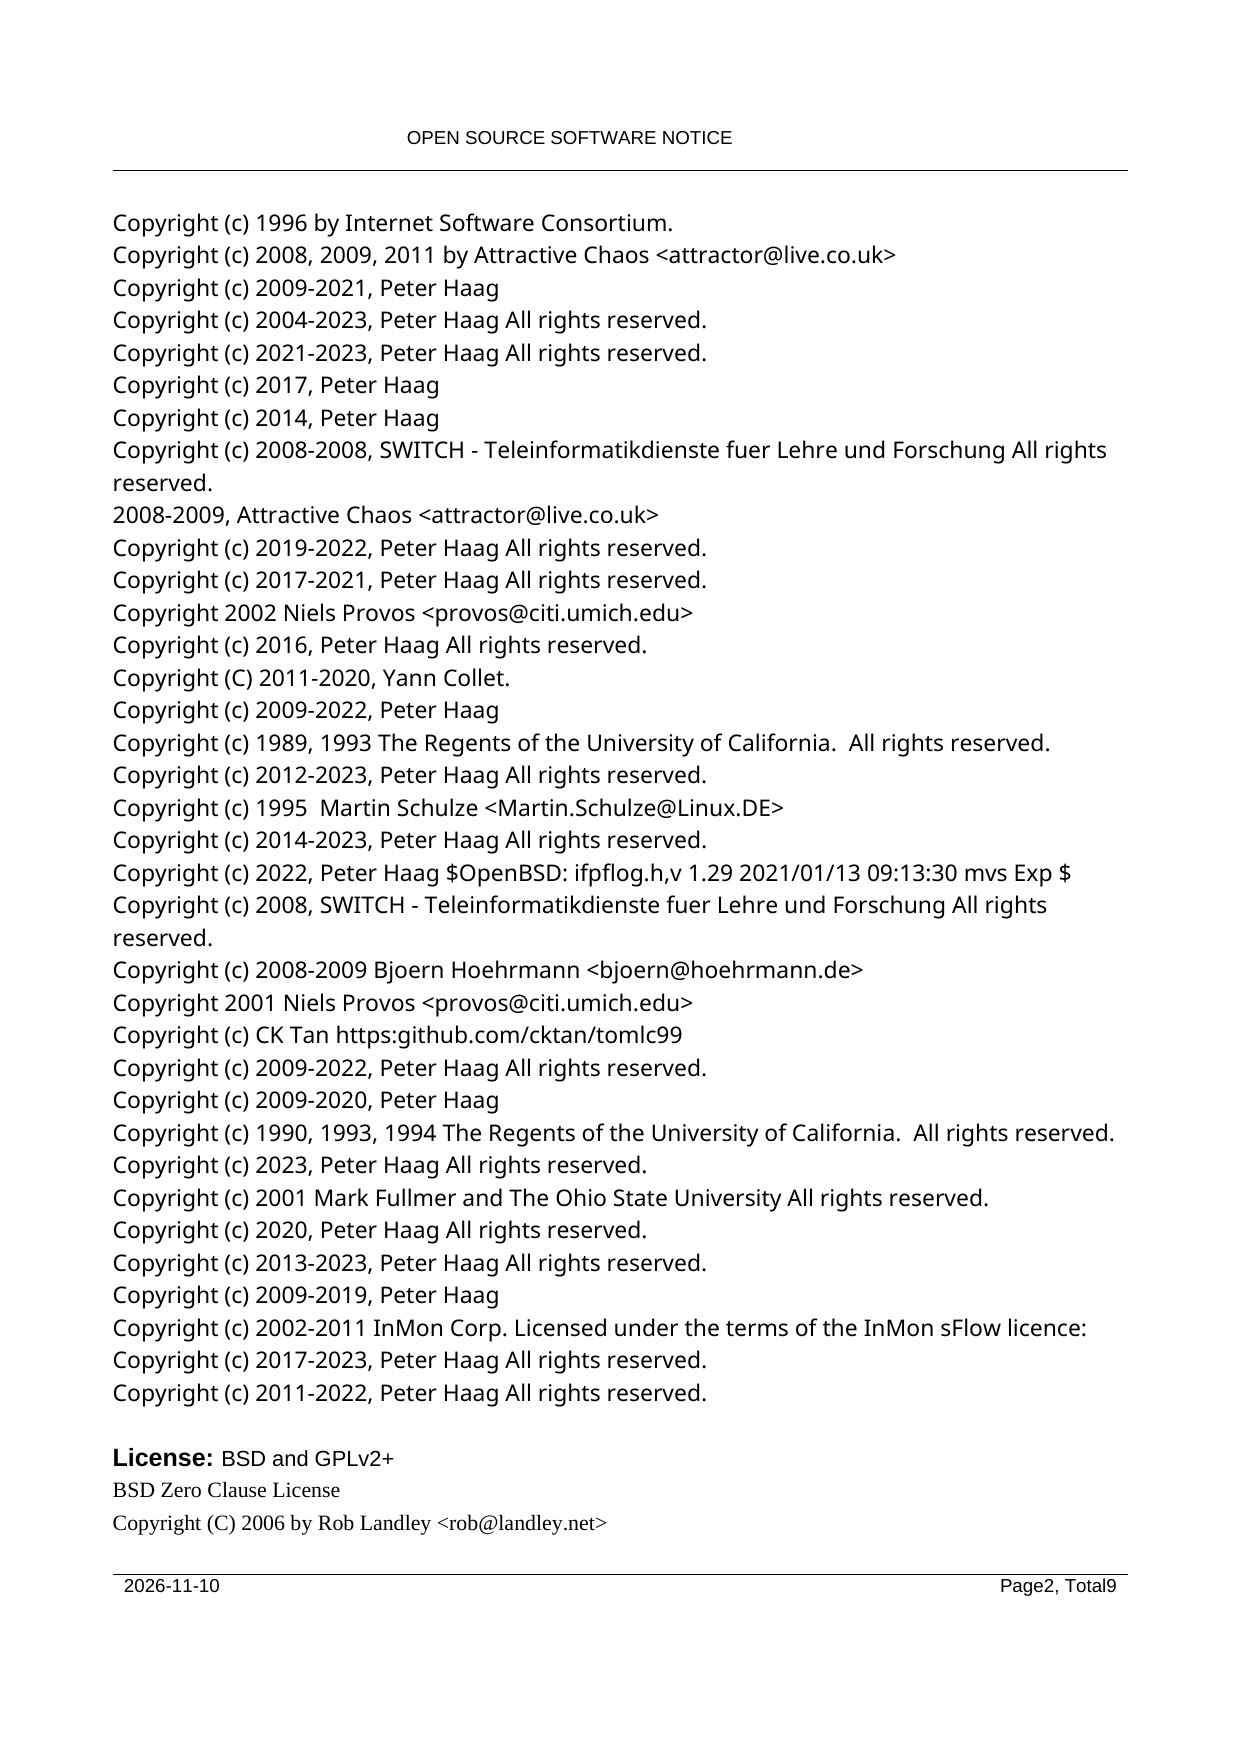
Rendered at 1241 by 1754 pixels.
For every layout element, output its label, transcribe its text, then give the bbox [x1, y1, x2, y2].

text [112, 206, 1128, 1441]
text License: BSD and GPLv2+ [112, 1441, 1128, 1474]
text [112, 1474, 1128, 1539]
